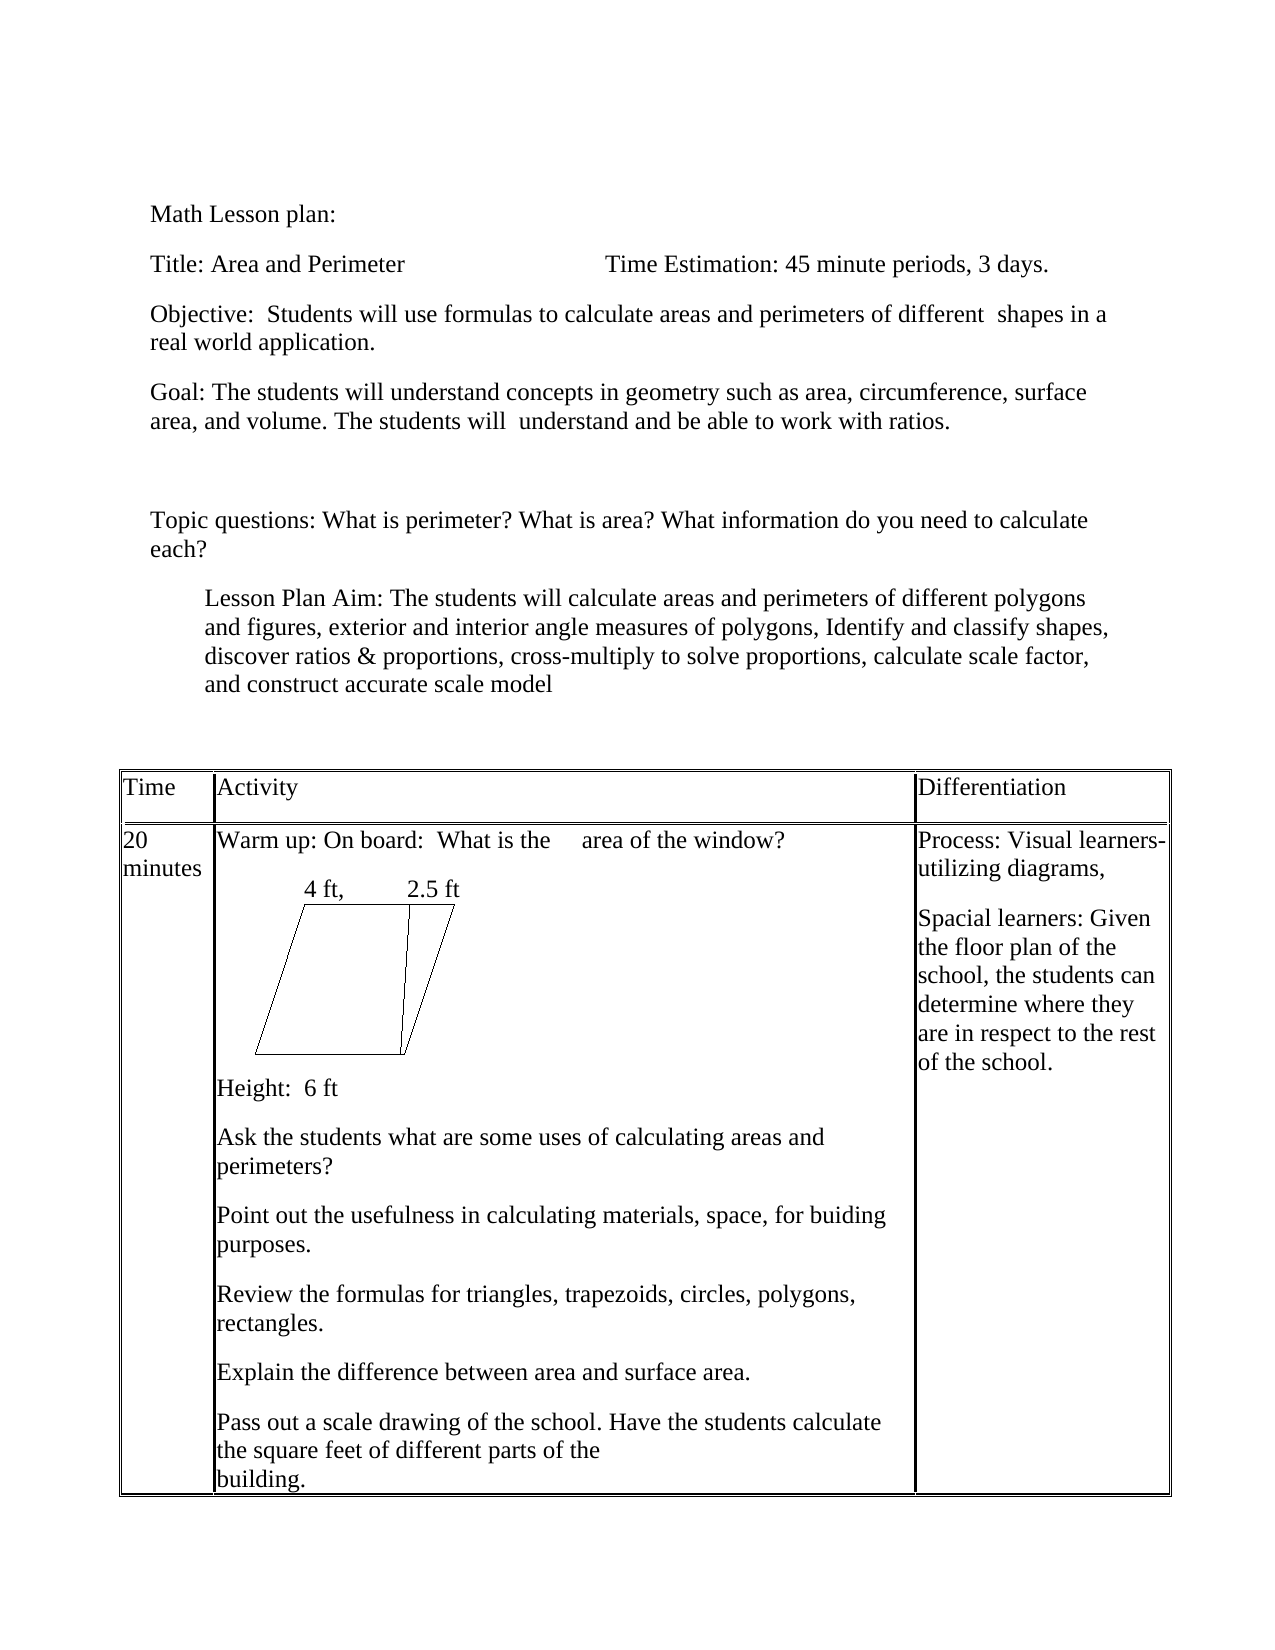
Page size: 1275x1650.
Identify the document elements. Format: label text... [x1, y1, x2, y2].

text Objective: Students will use formulas to calculate areas and perimeters of different shapes in a real world application. [150, 299, 1125, 356]
text Lesson Plan Aim: The students will calculate areas and perimeters of different polygons and figures, exterior and interior angle measures of polygons, Identify and classify shapes, discover ratios & proportions, cross-multiply to solve proportions, calculate scale factor, and construct accurate scale model [204, 583, 1125, 698]
table_header Activity [214, 772, 915, 822]
table_cell 20 minutes [120, 822, 214, 1493]
table_header Differentiation [915, 772, 1169, 822]
text Goal: The students will understand concepts in geometry such as area, circumference, surface area, and volume. The students will understand and be able to work with ratios. [150, 377, 1125, 434]
text Topic questions: What is perimeter? What is area? What information do you need to calculate each? [150, 505, 1125, 562]
text Math Lesson plan: [150, 199, 1125, 228]
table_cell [214, 825, 915, 1493]
text Title: Area and Perimeter Time Estimation: 45 minute periods, 3 days. [150, 249, 1125, 278]
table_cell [915, 822, 1170, 1493]
table_header Time [120, 770, 214, 822]
